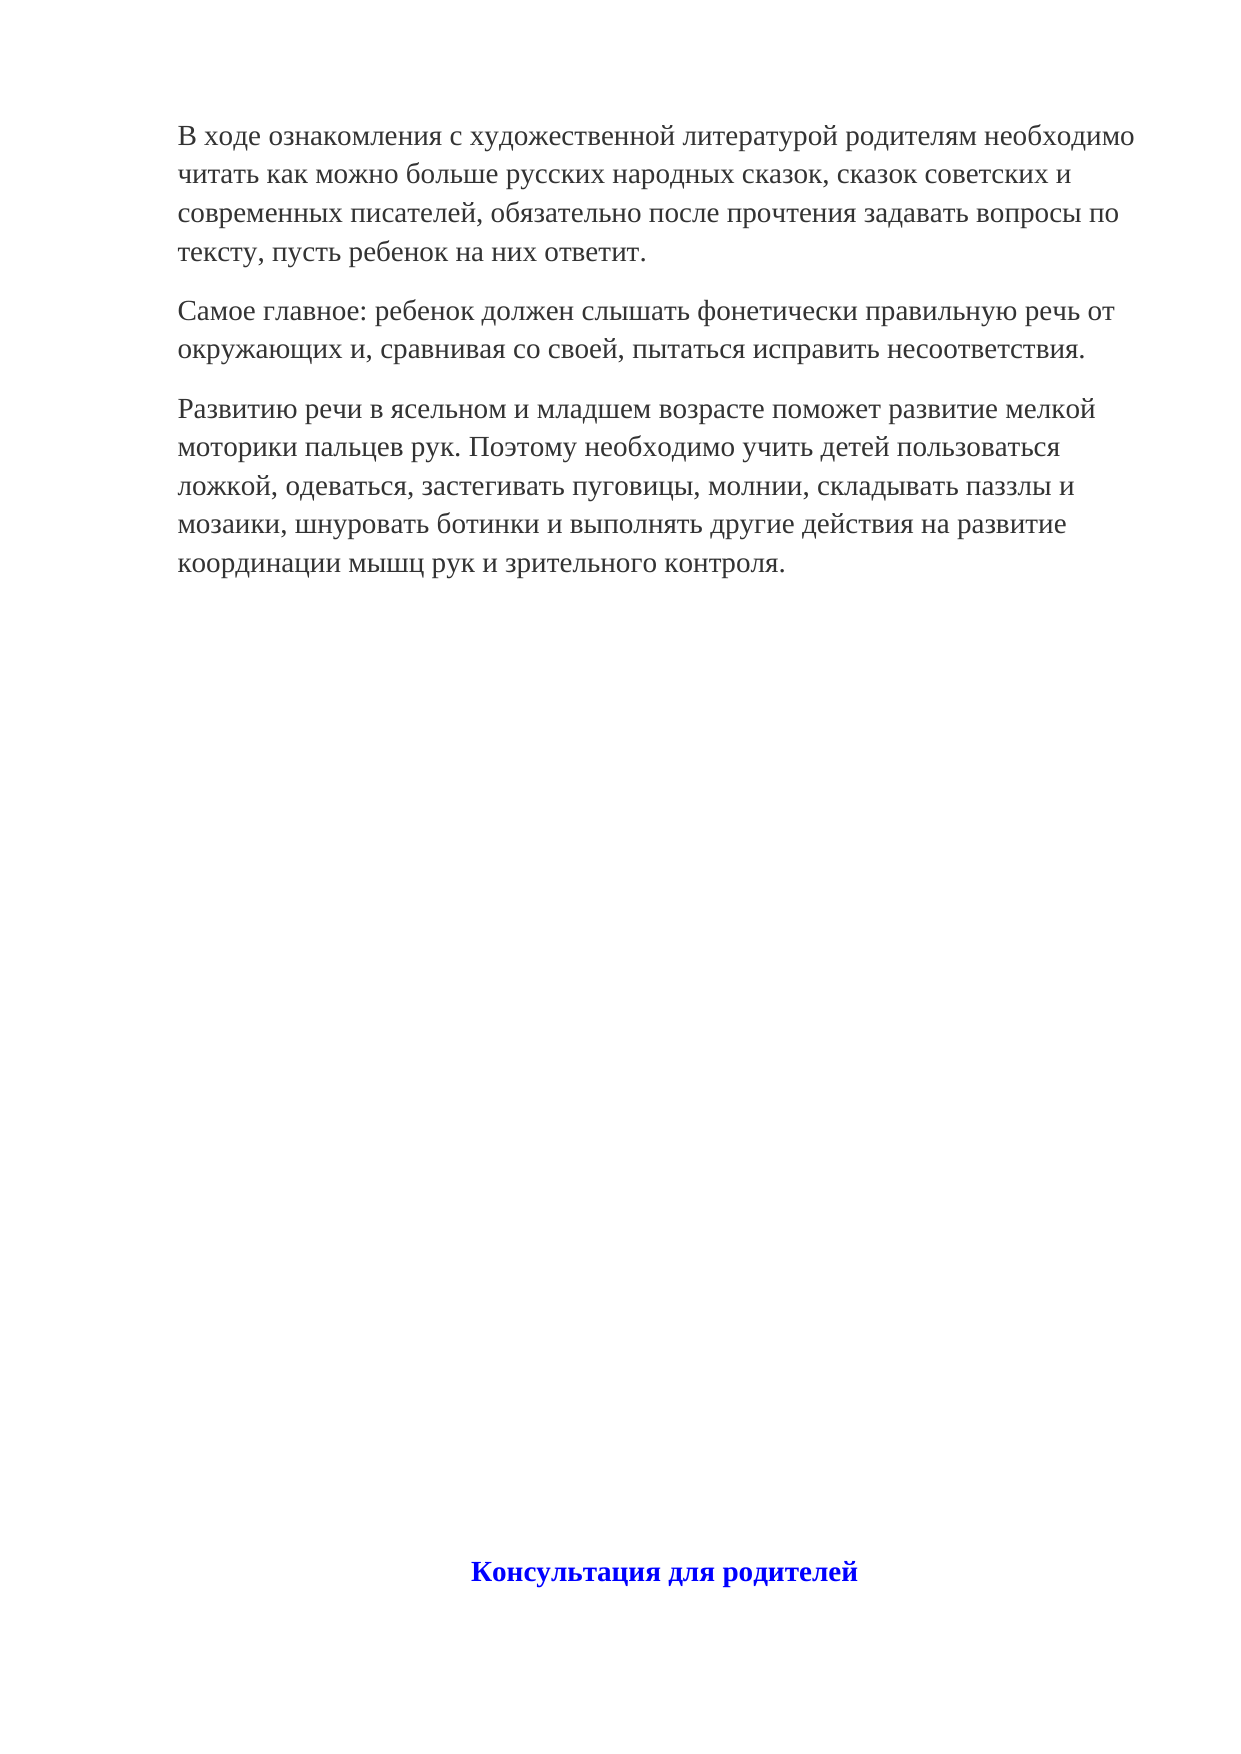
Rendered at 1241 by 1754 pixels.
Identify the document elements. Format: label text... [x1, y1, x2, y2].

text Самое главное: ребенок должен слышать фонетически правильную речь от окружающих и, сравнивая со своей, пытаться исправить несоответствия. [177, 293, 1152, 365]
text Развитию речи в ясельном и младшем возрасте поможет развитие мелкой моторики пальцев рук. Поэтому необходимо учить детей пользоваться ложкой, одеваться, застегивать пуговицы, молнии, складывать паззлы и мозаики, шнуровать ботинки и выполнять другие действия на развитие координации мышц рук и зрительного контроля. [177, 391, 1152, 579]
text Консультация для родителей [177, 1554, 1152, 1588]
text В ходе ознакомления с художественной литературой родителям необходимо читать как можно больше русских народных сказок, сказок советских и современных писателей, обязательно после прочтения задавать вопросы по тексту, пусть ребенок на них ответит. [177, 118, 1152, 267]
